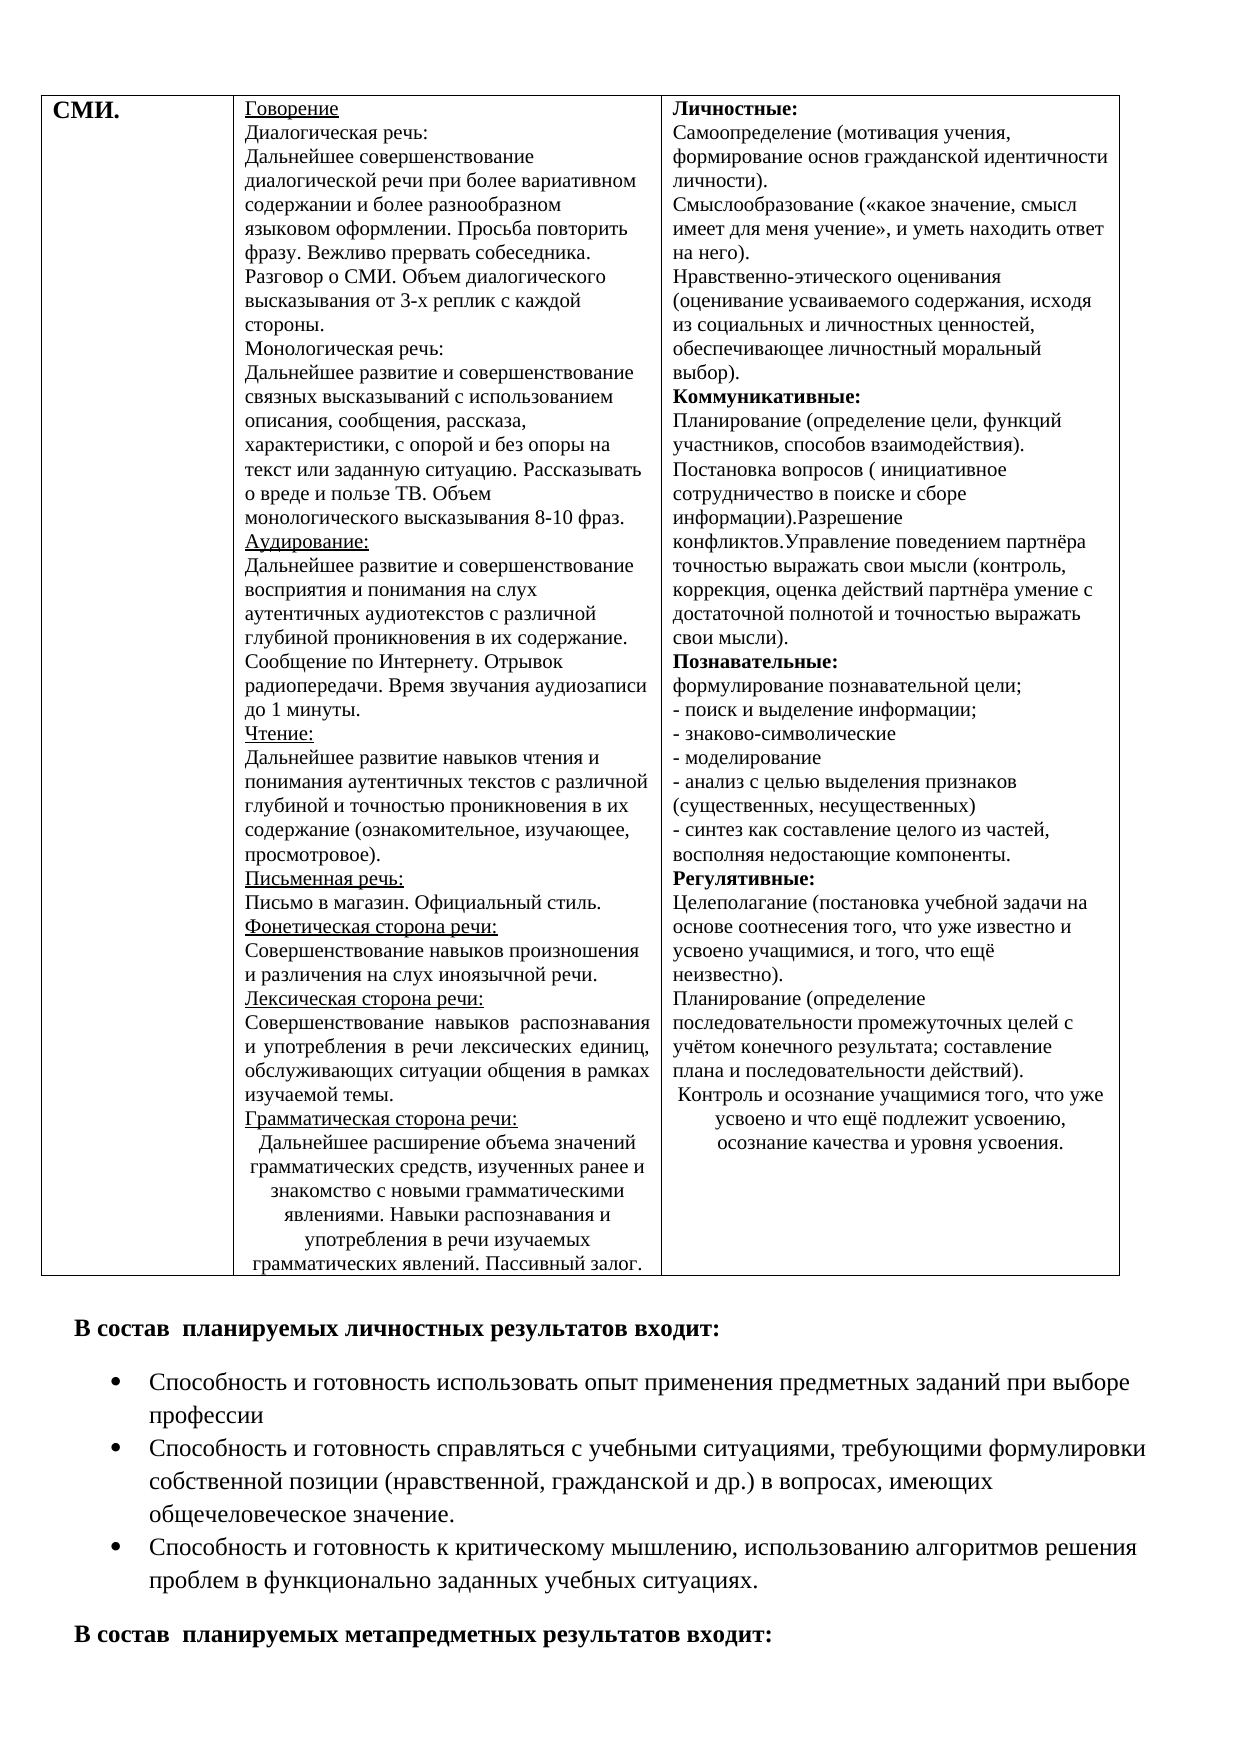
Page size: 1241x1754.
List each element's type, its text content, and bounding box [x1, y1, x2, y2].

table_cell СМИ. [42, 96, 233, 1274]
text В состав планируемых метапредметных результатов входит: [74, 1619, 1152, 1647]
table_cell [662, 96, 1119, 1274]
list Способность и готовность к критическому мышлению, использованию алгоритмов решения проблем в функционально заданных учебных ситуациях. [111, 1532, 1152, 1593]
table_cell Говорение Диалогическая речь: Дальнейшее совершенствование диалогической речи при более вариативном содержании и более разнообразном языковом оформлении. Просьба повторить фразу. Вежливо прервать собеседника. Разговор о СМИ. Объем диалогического высказывания от 3-х реплик с каждой стороны. Монологическая речь: Дальнейшее развитие и совершенствование связных высказываний с использованием описания, сообщения, рассказа, характеристики, с опорой и без опоры на текст или заданную ситуацию. Рассказывать о вреде и пользе ТВ. Объем монологического высказывания 8-10 фраз. Аудирование: Дальнейшее развитие и совершенствование восприятия и понимания на слух аутентичных аудиотекстов с различной глубиной проникновения в их содержание. Сообщение по Интернету. Отрывок радиопередачи. Время звучания аудиозаписи до 1 минуты. Чтение: Дальнейшее развитие навыков чтения и понимания аутентичных текстов с различной глубиной и точностью проникновения в их содержание (ознакомительное, изучающее, просмотровое). Письменная речь: Письмо в магазин. Официальный стиль. Фонетическая сторона речи: Совершенствование навыков произношения и различения на слух иноязычной речи. Лексическая сторона речи: Совершенствование навыков распознавания и употребления в речи лексических единиц, обслуживающих ситуации общения в рамках изучаемой темы. Грамматическая сторона речи: Дальнейшее расширение объема значений грамматических средств, изученных ранее и знакомство с новыми грамматическими явлениями. Навыки распознавания и употребления в речи изучаемых грамматических явлений. Пассивный залог. [234, 96, 661, 1274]
text В состав планируемых личностных результатов входит: [74, 1313, 1152, 1342]
list Способность и готовность справляться с учебными ситуациями, требующими формулировки собственной позиции (нравственной, гражданской и др.) в вопросах, имеющих общечеловеческое значение. [111, 1433, 1152, 1527]
list Способность и готовность использовать опыт применения предметных заданий при выборе профессии [111, 1367, 1152, 1428]
